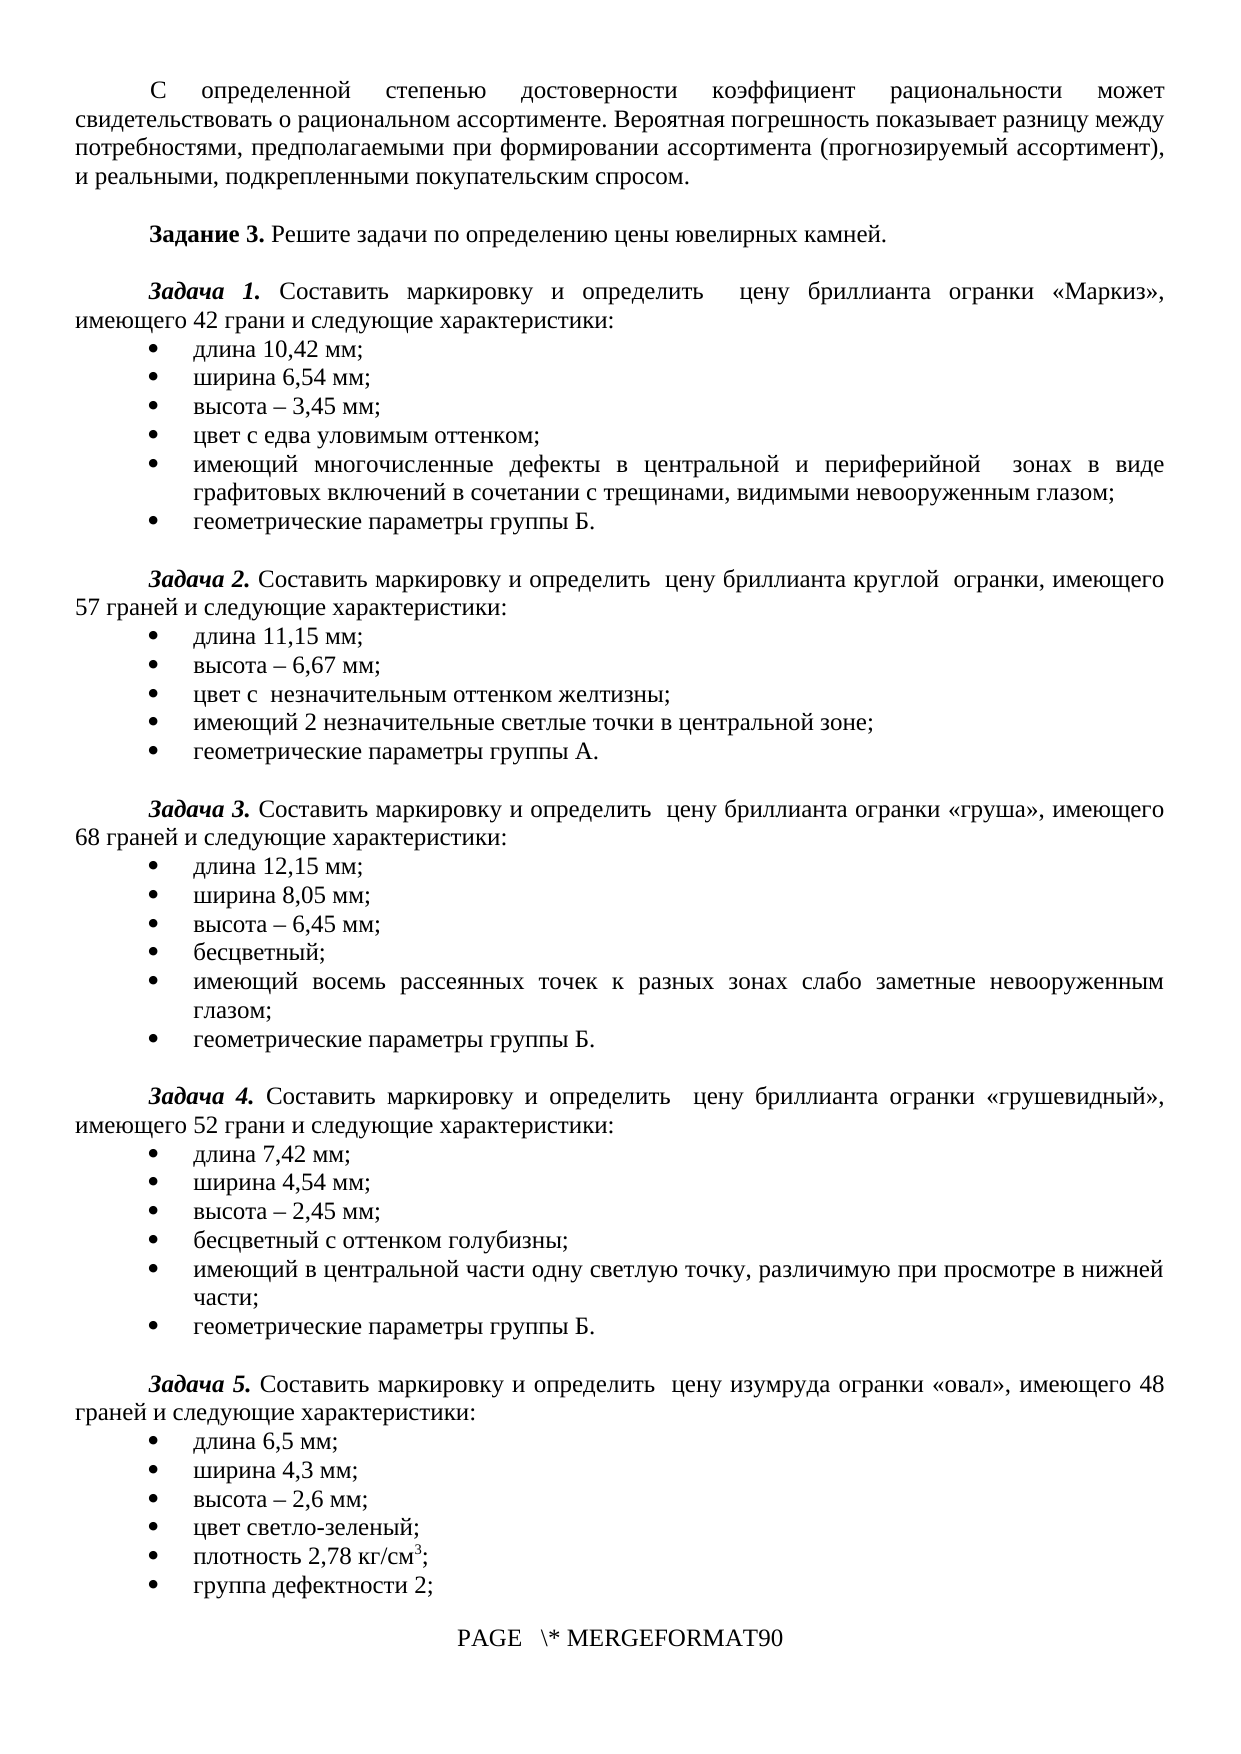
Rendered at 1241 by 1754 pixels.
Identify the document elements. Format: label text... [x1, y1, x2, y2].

list бесцветный с оттенком голубизны; [149, 1225, 1165, 1254]
list цвет с незначительным оттенком желтизны; [149, 679, 1165, 707]
list ширина ; [149, 1455, 1165, 1484]
list имеющий восемь рассеянных точек к разных зонах слабо заметные невооруженным глазом; [149, 966, 1165, 1024]
list бесцветный; [149, 937, 1165, 966]
list высота – ; [149, 391, 1165, 420]
text Задача 1. Составить маркировку и определить цену бриллианта огранки «Маркиз», имеющего 42 грани и следующие характеристики: [75, 276, 1165, 334]
list геометрические параметры группы Б. [149, 506, 1165, 535]
list длина ; [149, 621, 1165, 650]
list длина ; [149, 334, 1165, 362]
list длина ; [149, 1426, 1165, 1455]
list имеющий в центральной части одну светлую точку, различимую при просмотре в нижней части; [149, 1254, 1165, 1311]
list имеющий многочисленные дефекты в центральной и периферийной зонах в виде графитовых включений в сочетании с трещинами, видимыми невооруженным глазом; [149, 449, 1165, 506]
list высота – ; [149, 909, 1165, 937]
list геометрические параметры группы Б. [149, 1024, 1165, 1052]
list длина ; [149, 1139, 1165, 1167]
list плотность 2,78 кг/см3; [149, 1541, 1165, 1570]
list высота – ; [149, 1484, 1165, 1512]
list группа дефектности 2; [149, 1570, 1165, 1599]
list цвет с едва уловимым оттенком; [149, 420, 1165, 449]
list ширина ; [149, 1167, 1165, 1196]
list высота – ; [149, 650, 1165, 679]
list высота – ; [149, 1196, 1165, 1225]
list ширина ; [149, 362, 1165, 391]
list цвет светло-зеленый; [149, 1512, 1165, 1541]
list имеющий 2 незначительные светлые точки в центральной зоне; [149, 707, 1165, 736]
text Задача 2. Составить маркировку и определить цену бриллианта круглой огранки, имеющего 57 граней и следующие характеристики: [75, 564, 1165, 621]
text Задание 3. Решите задачи по определению цены ювелирных камней. [75, 219, 1165, 247]
text Задача 5. Составить маркировку и определить цену изумруда огранки «овал», имеющего 48 граней и следующие характеристики: [75, 1369, 1165, 1426]
text Задача 4. Составить маркировку и определить цену бриллианта огранки «грушевидный», имеющего 52 грани и следующие характеристики: [75, 1081, 1165, 1139]
list геометрические параметры группы А. [149, 736, 1165, 765]
list длина ; [149, 851, 1165, 880]
text С определенной степенью достоверности коэффициент рациональности может свидетельствовать о рациональном ассортименте. Вероятная погрешность показывает разницу между потребностями, предполагаемыми при формировании ассортимента (прогнозируемый ассортимент), и реальными, подкрепленными покупательским спросом. [75, 75, 1165, 190]
text Задача 3. Составить маркировку и определить цену бриллианта огранки «груша», имеющего 68 граней и следующие характеристики: [75, 794, 1165, 851]
list геометрические параметры группы Б. [149, 1311, 1165, 1340]
list ширина ; [149, 880, 1165, 909]
